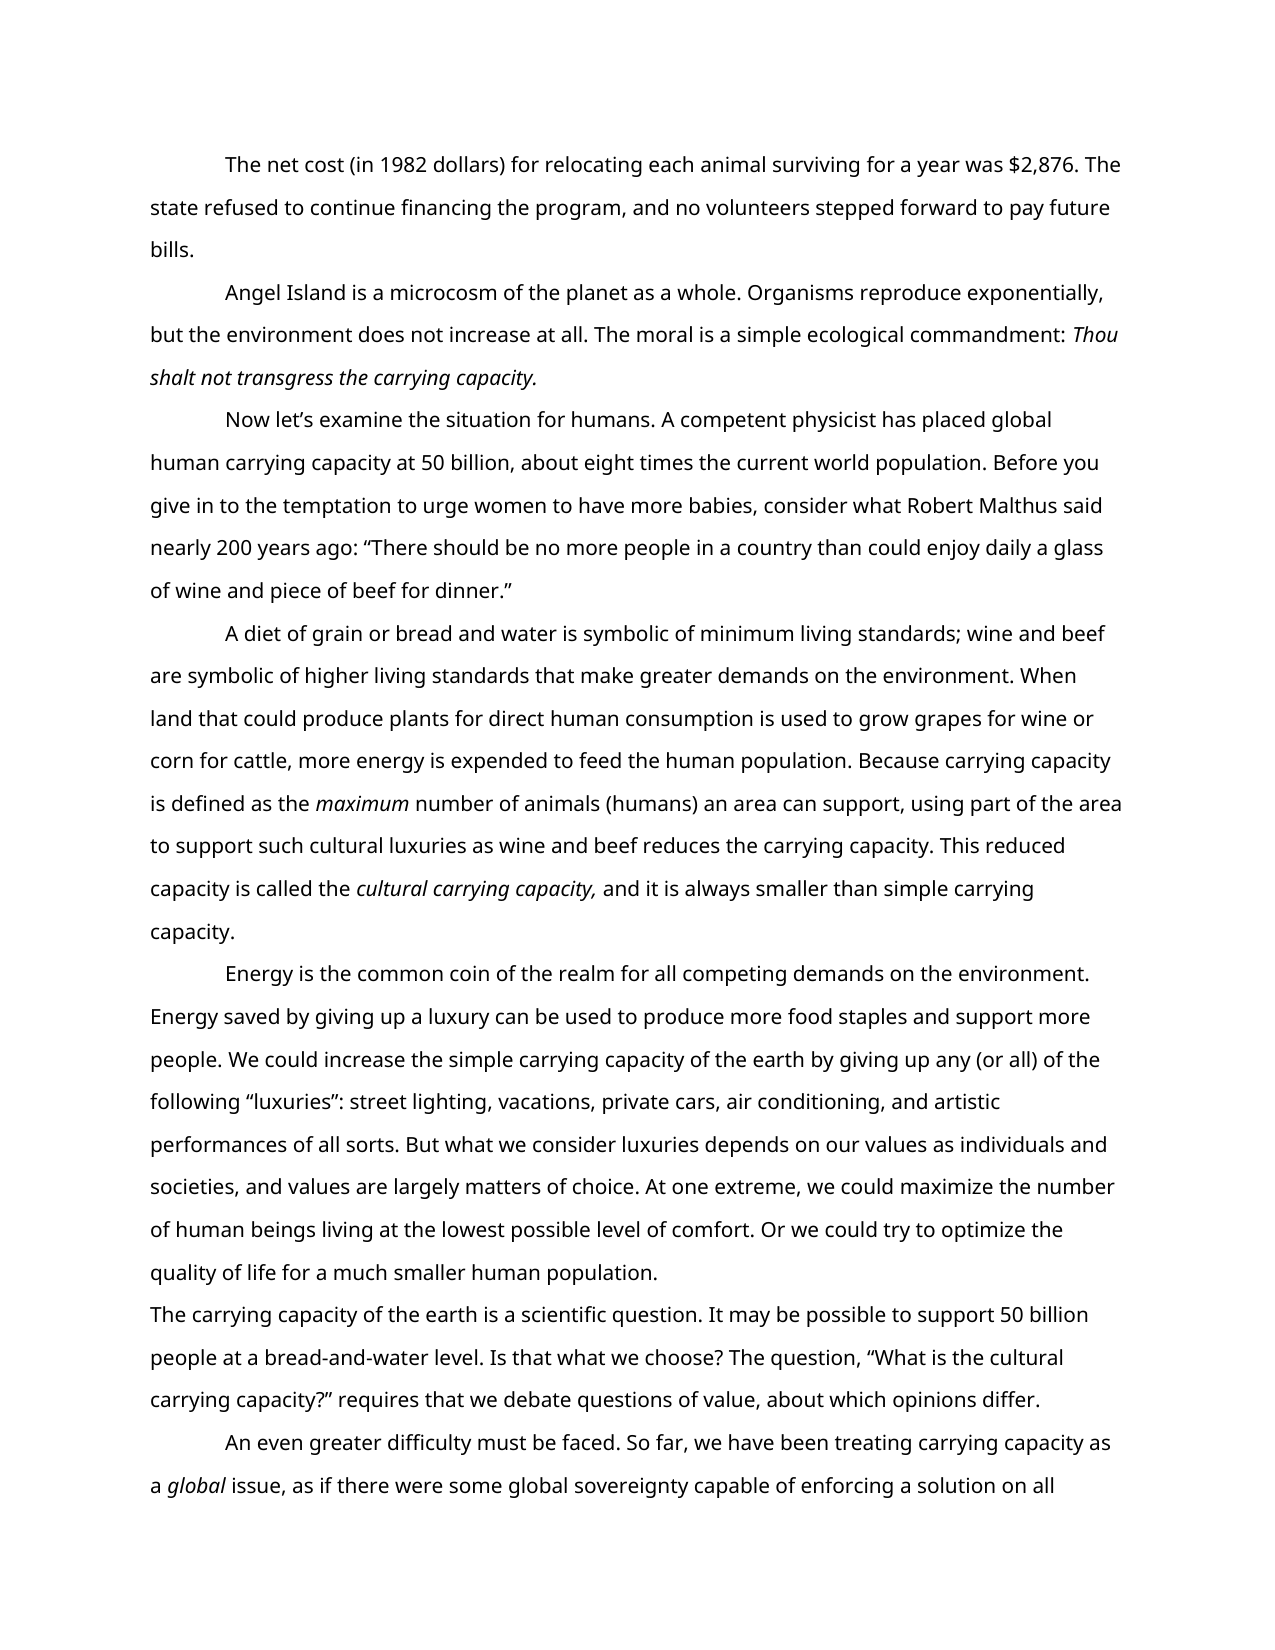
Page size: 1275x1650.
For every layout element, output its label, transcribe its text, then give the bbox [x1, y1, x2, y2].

text The net cost (in 1982 dollars) for relocating each animal surviving for a year was $2,876. The state refused to continue financing the program, and no volunteers stepped forward to pay future bills. [150, 150, 1125, 264]
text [150, 1428, 1125, 1499]
text is a microcosm of the planet as a whole. Organisms reproduce exponentially, but the environment does not increase at all. The moral is a simple ecological commandment: Thou shalt not transgress the carrying capacity. [150, 278, 1125, 391]
text A diet of grain or bread and water is symbolic of minimum living standards; wine and beef are symbolic of higher living standards that make greater demands on the environment. When land that could produce plants for direct human consumption is used to grow grapes for wine or corn for cattle, more energy is expended to feed the human population. Because carrying capacity is defined as the maximum number of animals (humans) an area can support, using part of the area to support such cultural luxuries as wine and beef reduces the carrying capacity. This reduced capacity is called the cultural carrying capacity, and it is always smaller than simple carrying capacity. [150, 619, 1125, 945]
text Now let’s examine the situation for humans. A competent physicist has placed global human carrying capacity at 50 billion, about eight times the current world population. Before you give in to the temptation to urge women to have more babies, consider what Robert Malthus said nearly 200 years ago: “There should be no more people in a country than could enjoy daily a glass of wine and piece of beef for dinner.” [150, 406, 1125, 604]
text Energy is the common coin of the realm for all competing demands on the environment. Energy saved by giving up a luxury can be used to produce more food staples and support more people. We could increase the simple carrying capacity of the earth by giving up any (or all) of the following “luxuries”: street lighting, vacations, private cars, air conditioning, and artistic performances of all sorts. But what we consider luxuries depends on our values as individuals and societies, and values are largely matters of choice. At one extreme, we could maximize the number of human beings living at the lowest possible level of comfort. Or we could try to optimize the quality of life for a much smaller human population. [150, 959, 1125, 1286]
text The carrying capacity of the earth is a scientific question. It may be possible to support 50 billion people at a bread-and-water level. Is that what we choose? The question, “What is the cultural carrying capacity?” requires that we debate questions of value, about which opinions differ. [150, 1300, 1125, 1414]
